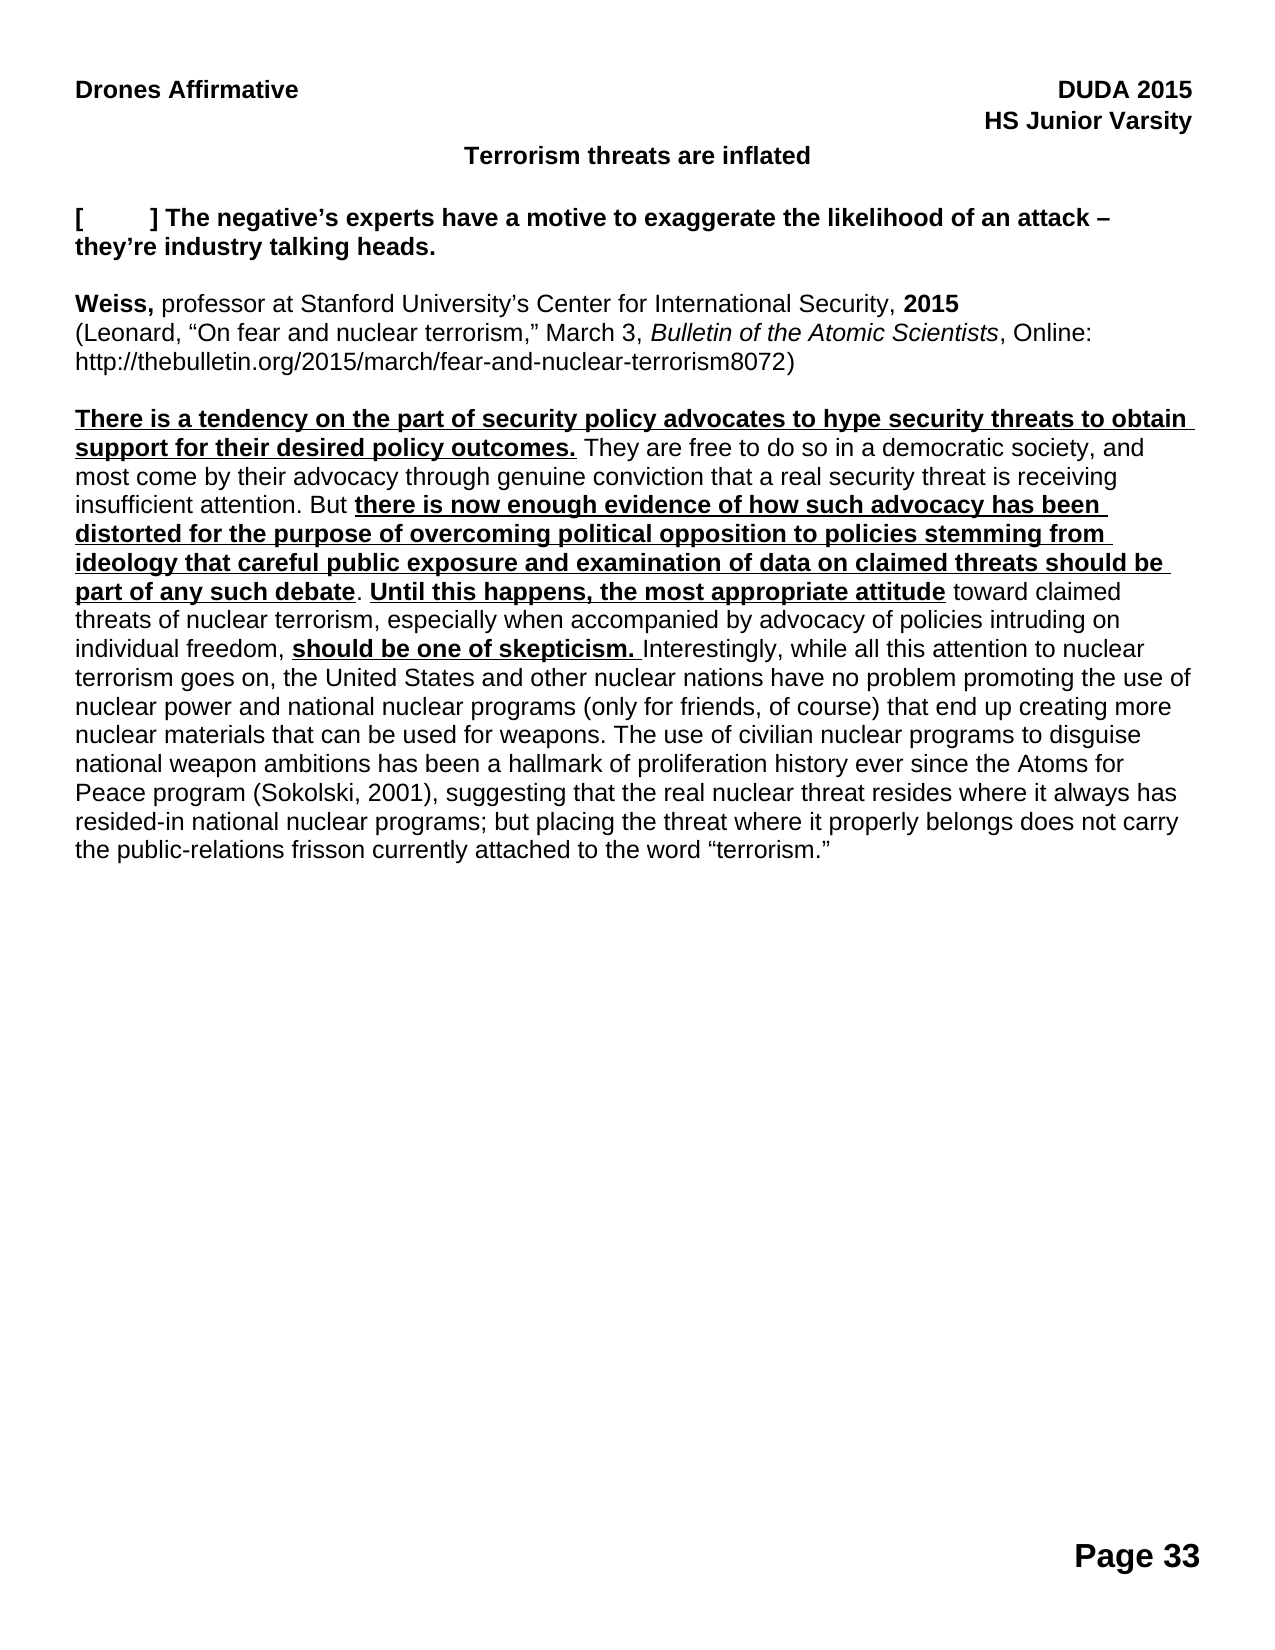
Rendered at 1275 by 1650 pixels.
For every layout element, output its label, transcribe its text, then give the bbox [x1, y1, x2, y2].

text There is a tendency on the part of security policy advocates to hype security threats to obtain support for their desired policy outcomes. They are free to do so in a democratic society, and most come by their advocacy through genuine conviction that a real security threat is receiving insufficient attention. But there is now enough evidence of how such advocacy has been distorted for the purpose of overcoming political opposition to policies stemming from ideology that careful public exposure and examination of data on claimed threats should be part of any such debate. Until this happens, the most appropriate attitude toward claimed threats of nuclear terrorism, especially when accompanied by advocacy of policies intruding on individual freedom, should be one of skepticism. Interestingly, while all this attention to nuclear terrorism goes on, the United States and other nuclear nations have no problem promoting the use of nuclear power and national nuclear programs (only for friends, of course) that end up creating more nuclear materials that can be used for weapons. The use of civilian nuclear programs to disguise national weapon ambitions has been a hallmark of proliferation history ever since the Atoms for Peace program (Sokolski, 2001), suggesting that the real nuclear threat resides where it always has resided-in national nuclear programs; but placing the threat where it properly belongs does not carry the public-relations frisson currently attached to the word “terrorism.” [75, 404, 1200, 864]
subtitle [ ] The negative’s experts have a motive to exaggerate the likelihood of an attack – they’re industry talking heads. [75, 203, 1200, 260]
text Weiss, professor at Stanford University’s Center for International Security, 2015 [75, 289, 1200, 318]
subtitle Terrorism threats are inflated [75, 141, 1200, 170]
text (Leonard, “On fear and nuclear terrorism,” March 3, Bulletin of the Atomic Scientists, Online: http://thebulletin.org/2015/march/fear-and-nuclear-terrorism8072) [75, 318, 1200, 375]
